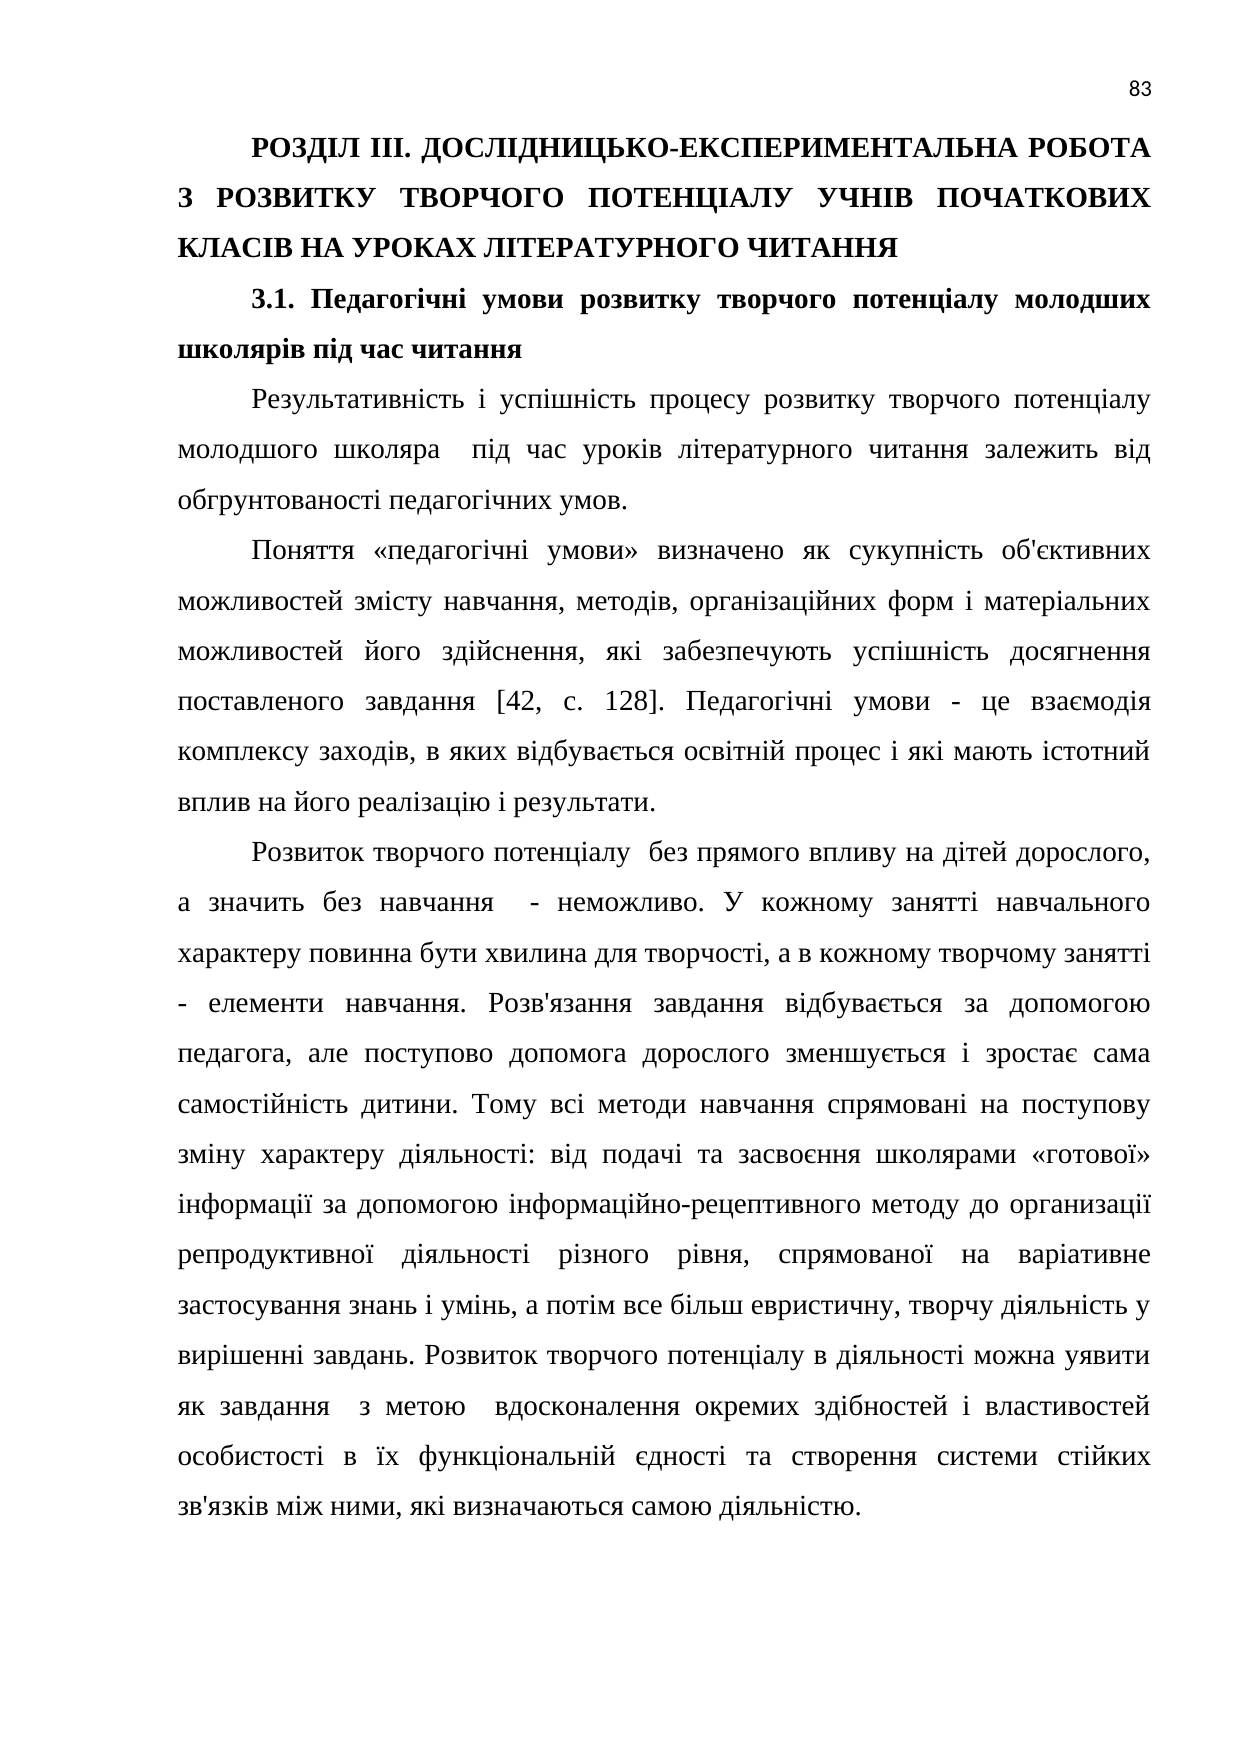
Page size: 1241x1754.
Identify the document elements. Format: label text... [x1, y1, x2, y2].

text Поняття «педагогічні умови» визначено як сукупність об'єктивних можливостей змісту навчання, методів, організаційних форм і матеріальних можливостей його здійснення, які забезпечують успішність досягнення поставленого завдання [42, с. 128]. Педагогічні умови - це взаємодія комплексу заходів, в яких відбувається освітній процес і які мають істотний вплив на його реалізацію і результати. [177, 532, 1152, 817]
text РОЗДІЛ ІІІ. ДОСЛІДНИЦЬКО-ЕКСПЕРИМЕНТАЛЬНА РОБОТА З РОЗВИТКУ ТВОРЧОГО ПОТЕНЦІАЛУ УЧНІВ ПОЧАТКОВИХ КЛАСІВ НА УРОКАХ ЛІТЕРАТУРНОГО ЧИТАННЯ [177, 130, 1152, 264]
text Результативність і успішність процесу розвитку творчого потенціалу молодшого школяра під час уроків літературного читання залежить від обгрунтованості педагогічних умов. [177, 381, 1152, 516]
text Розвиток творчого потенціалу без прямого впливу на дітей дорослого, а значить без навчання - неможливо. У кожному занятті навчального характеру повинна бути хвилина для творчості, а в кожному творчому занятті - елементи навчання. Розв'язання завдання відбувається за допомогою педагога, але поступово допомога дорослого зменшується і зростає сама самостійність дитини. Тому всі методи навчання спрямовані на поступову зміну характеру діяльності: від подачі та засвоєння школярами «готової» інформації за допомогою інформаційно-рецептивного методу до организації репродуктивної діяльності різного рівня, спрямованої на варіативне застосування знань і умінь, а потім все більш евристичну, творчу діяльність у вирішенні завдань. Розвиток творчого потенціалу в діяльності можна уявити як завдання з метою вдосконалення окремих здібностей і властивостей особистості в їх функціональній єдності та створення системи стійких зв'язків між ними, які визначаються самою діяльністю. [177, 834, 1152, 1522]
text 3.1. Педагогічні умови розвитку творчого потенціалу молодших школярів під час читання [177, 281, 1152, 364]
